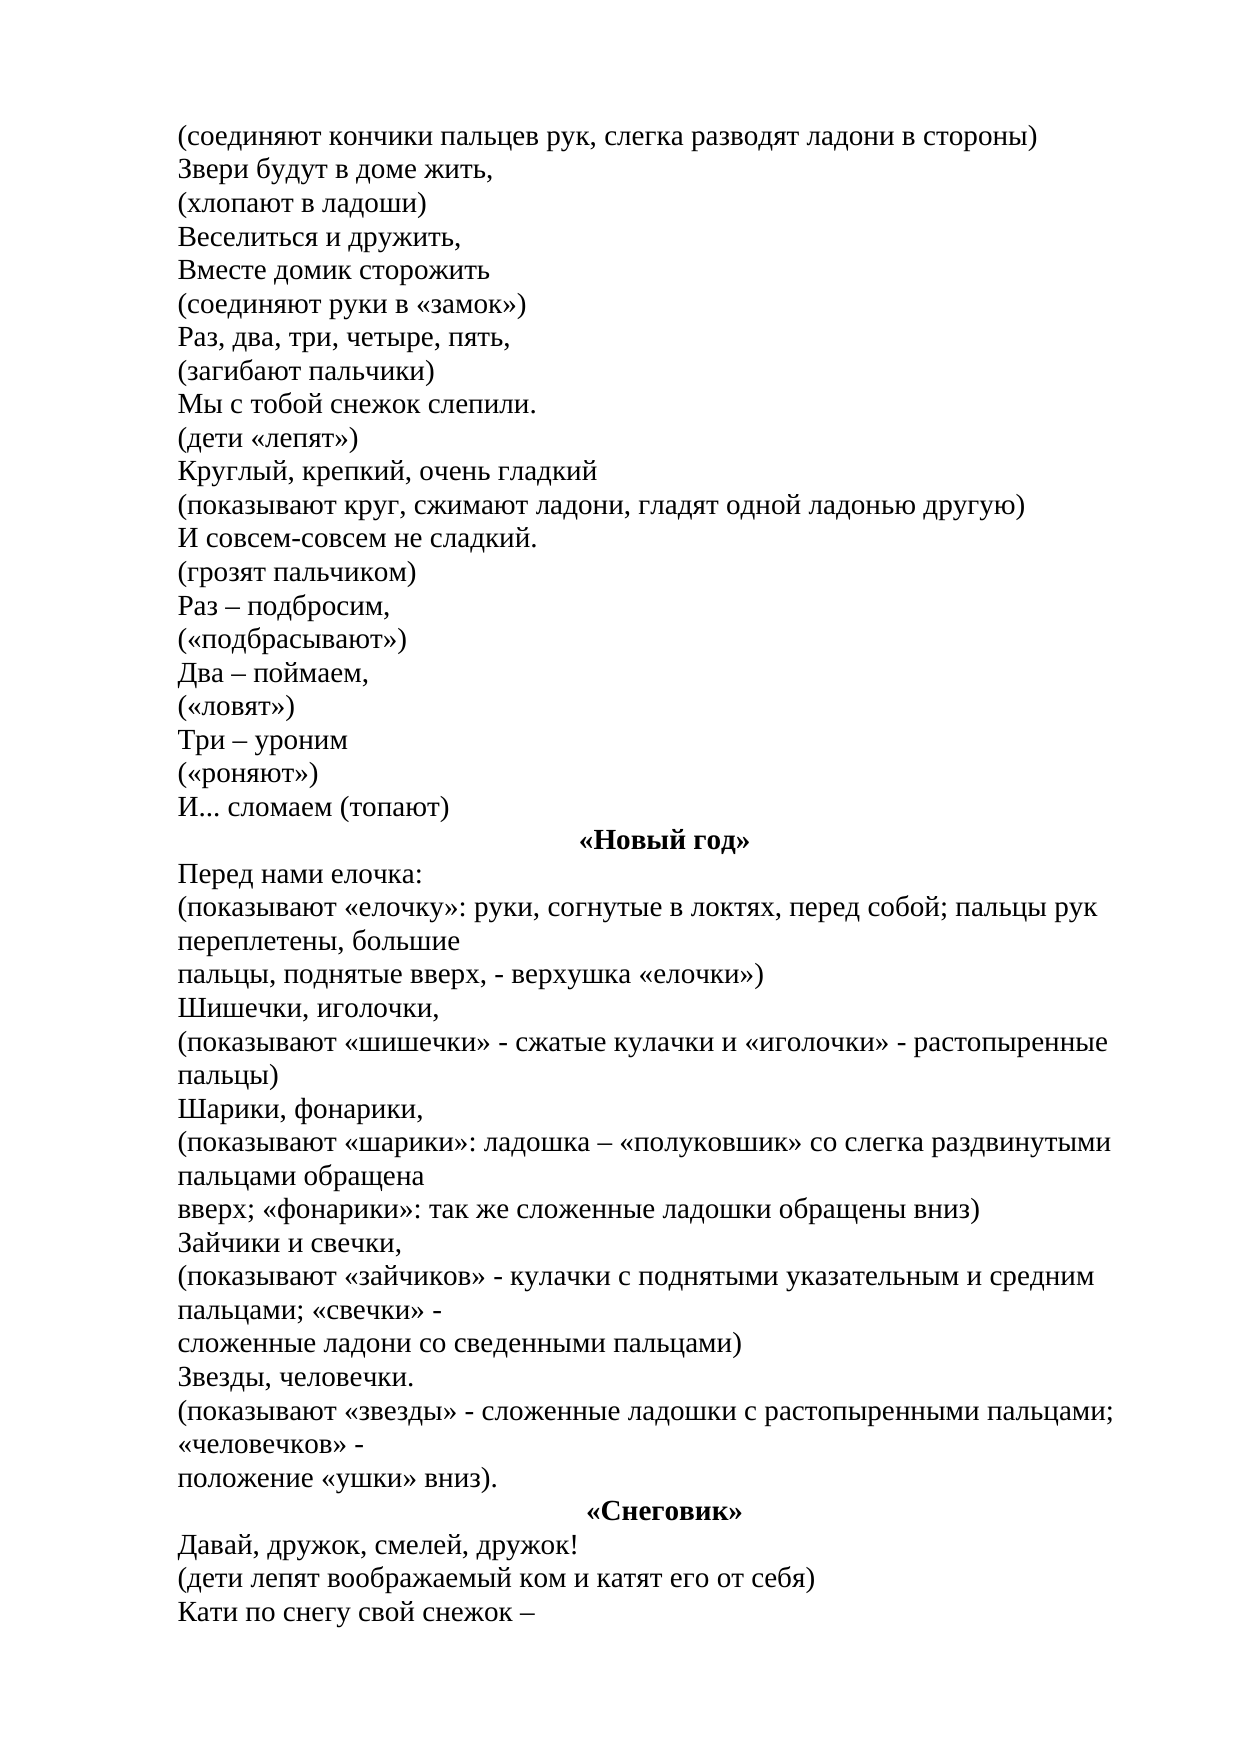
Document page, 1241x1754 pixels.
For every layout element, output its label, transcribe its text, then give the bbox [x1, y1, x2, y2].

text Веселиться и дружить, [177, 219, 1152, 252]
text (соединяют руки в «замок») [177, 286, 1152, 319]
text (показывают круг, сжимают ладони, гладят одной ладонью другую) [177, 487, 1152, 521]
text (дети лепят воображаемый ком и катят его от себя) [177, 1560, 1152, 1594]
text (показывают «шишечки» - сжатые кулачки и «иголочки» - растопыренные пальцы) [177, 1024, 1152, 1091]
text Давай, дружок, смелей, дружок! [177, 1527, 1152, 1560]
text Зайчики и свечки, [177, 1225, 1152, 1258]
text («подбрасывают») [177, 621, 1152, 655]
text Звезды, человечки. [177, 1359, 1152, 1393]
text (хлопают в ладоши) [177, 185, 1152, 219]
text Шарики, фонарики, [177, 1091, 1152, 1124]
text Круглый, крепкий, очень гладкий [177, 453, 1152, 487]
text сложенные ладони со сведенными пальцами) [177, 1326, 1152, 1359]
text Вместе домик сторожить [177, 252, 1152, 286]
text И... сломаем (топают) [177, 789, 1152, 822]
text пальцы, поднятые вверх, - верхушка «елочки») [177, 957, 1152, 990]
text (показывают «шарики»: ладошка – «полуковшик» со слегка раздвинутыми пальцами обращена [177, 1124, 1152, 1191]
text Раз – подбросим, [177, 588, 1152, 621]
text вверх; «фонарики»: так же сложенные ладошки обращены вниз) [177, 1191, 1152, 1225]
text «Снеговик» [177, 1493, 1152, 1527]
text (загибают пальчики) [177, 353, 1152, 386]
text (показывают «елочку»: руки, согнутые в локтях, перед собой; пальцы рук переплетены, большие [177, 889, 1152, 957]
text (грозят пальчиком) [177, 554, 1152, 588]
text (дети «лепят») [177, 420, 1152, 453]
text Звери будут в доме жить, [177, 152, 1152, 185]
text («роняют») [177, 755, 1152, 789]
text (соединяют кончики пальцев рук, слегка разводят ладони в стороны) [177, 118, 1152, 152]
text Два – поймаем, [177, 655, 1152, 688]
text Шишечки, иголочки, [177, 990, 1152, 1024]
text Кати по снегу свой снежок – [177, 1594, 1152, 1627]
text (показывают «зайчиков» - кулачки с поднятыми указательным и средним пальцами; «свечки» - [177, 1258, 1152, 1326]
text («ловят») [177, 688, 1152, 722]
text Раз, два, три, четыре, пять, [177, 319, 1152, 353]
text положение «ушки» вниз). [177, 1460, 1152, 1493]
text «Новый год» [177, 822, 1152, 856]
text Три – уроним [177, 722, 1152, 755]
text (показывают «звезды» - сложенные ладошки с растопыренными пальцами; «человечков» - [177, 1393, 1152, 1460]
text Мы с тобой снежок слепили. [177, 386, 1152, 420]
text Перед нами елочка: [177, 856, 1152, 889]
text И совсем-совсем не сладкий. [177, 521, 1152, 554]
